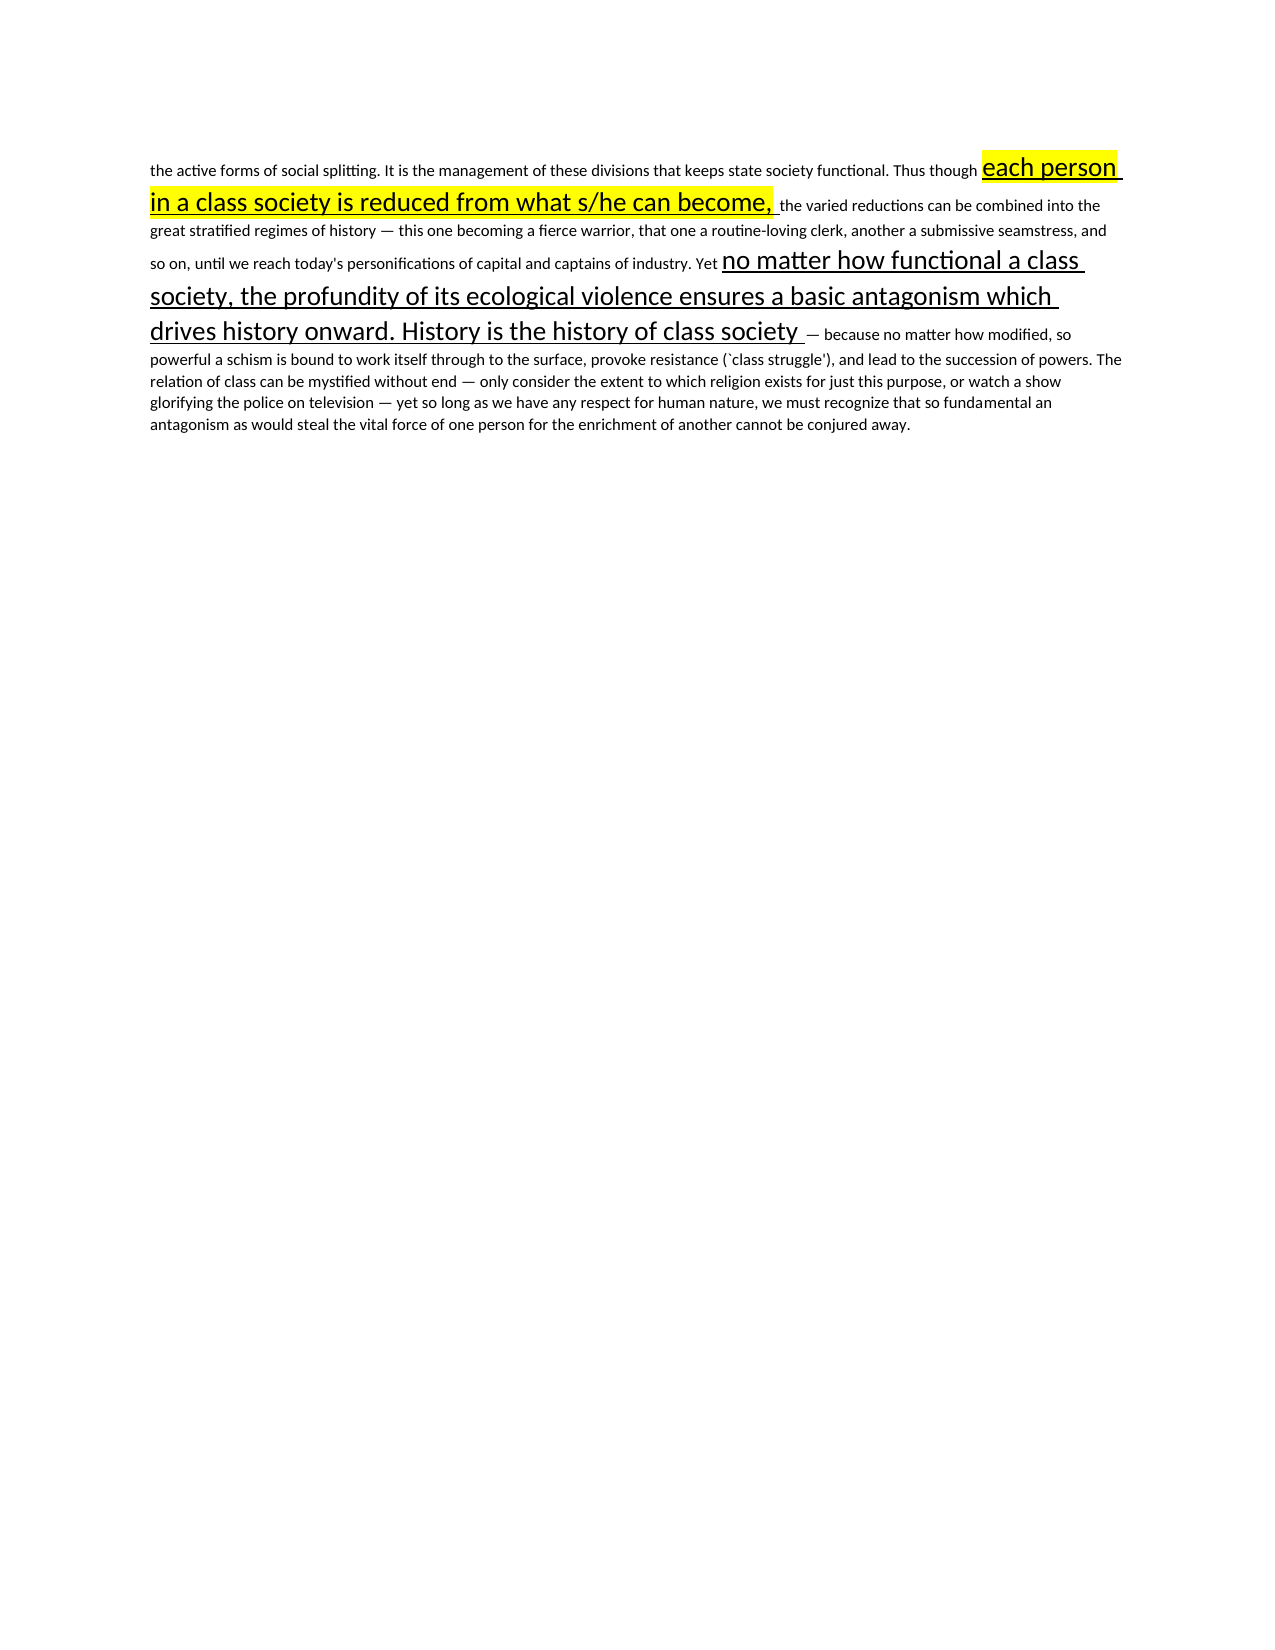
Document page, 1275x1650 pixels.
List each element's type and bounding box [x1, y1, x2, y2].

text [150, 150, 1125, 435]
